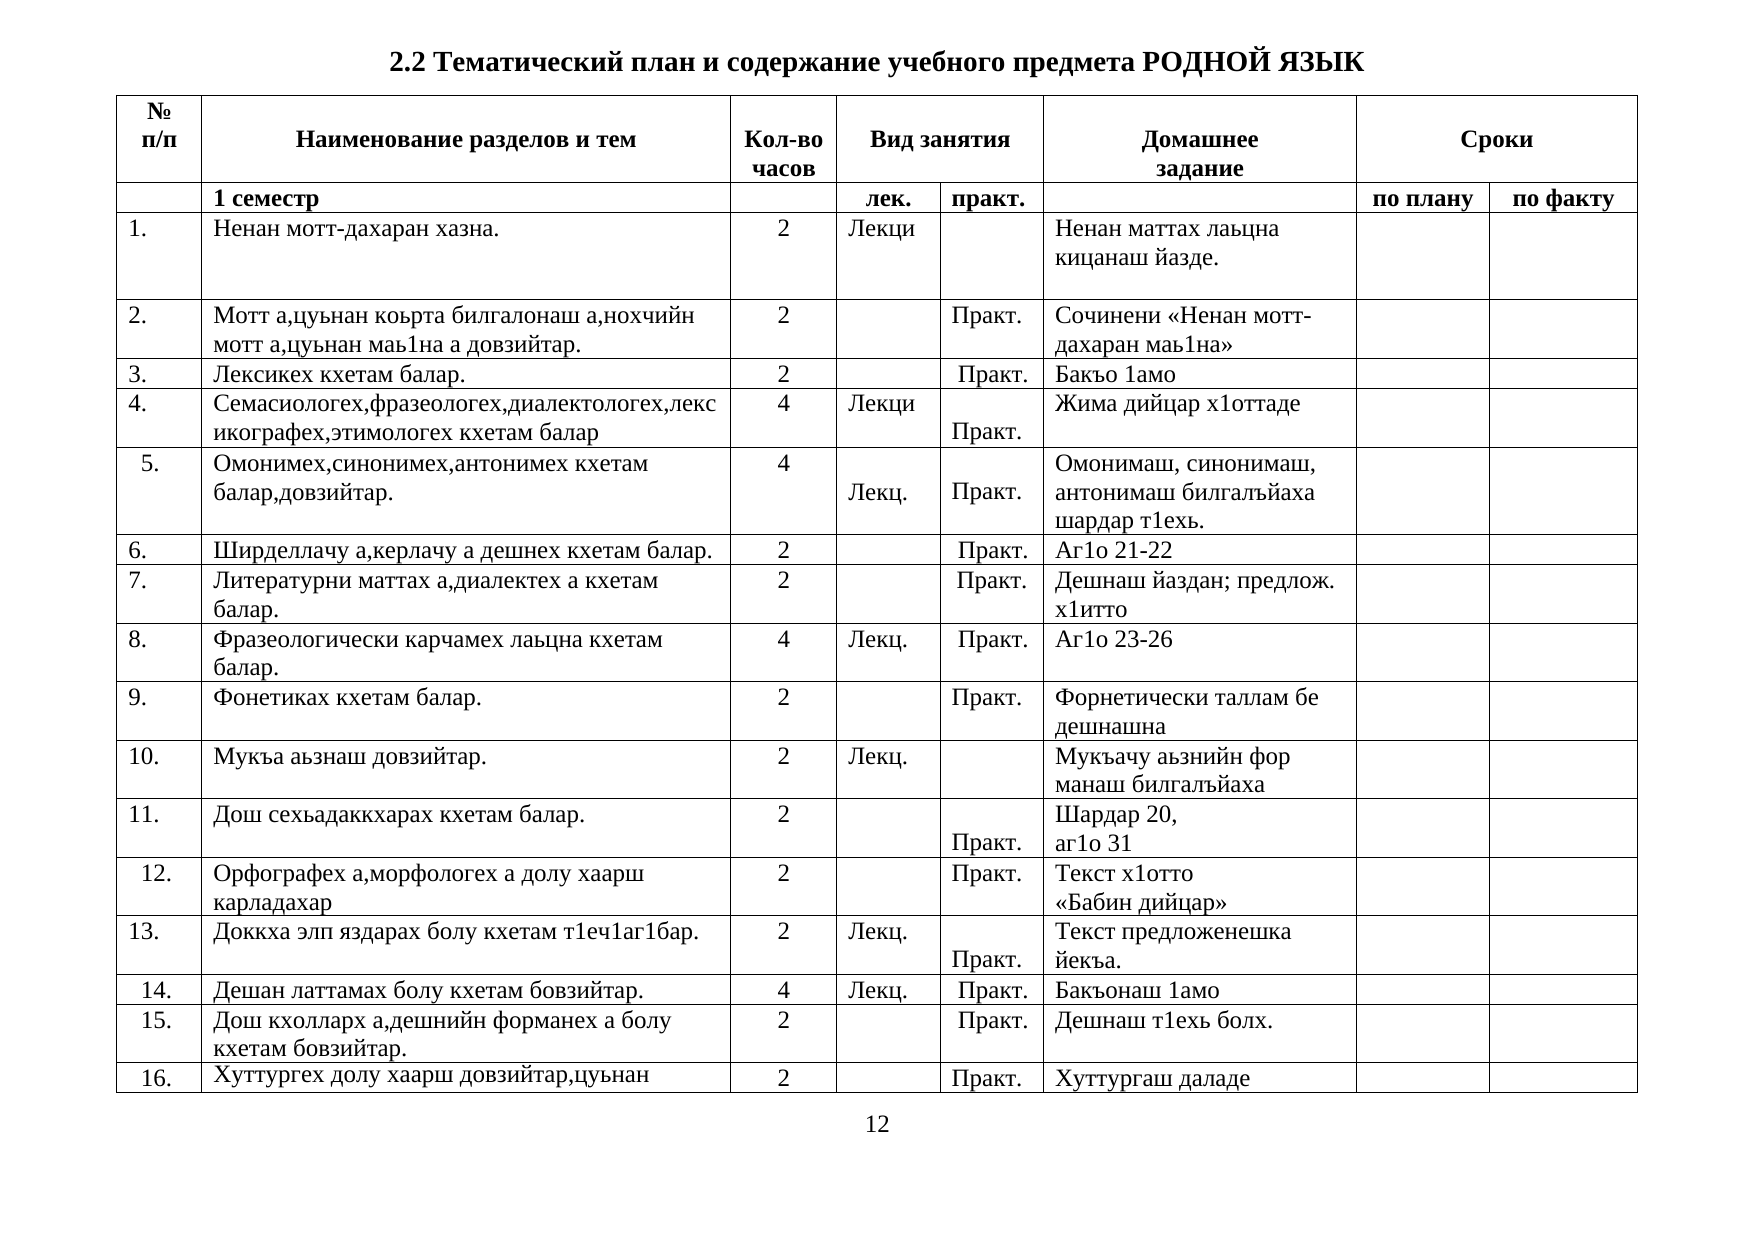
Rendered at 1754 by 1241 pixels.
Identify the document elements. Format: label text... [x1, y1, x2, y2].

table_cell Практ. [941, 858, 1043, 915]
table_cell 4 [731, 389, 836, 447]
table_cell [117, 1005, 201, 1062]
table_cell Практ. [941, 1005, 1043, 1062]
table_cell [1357, 858, 1489, 915]
table_cell [1357, 741, 1489, 798]
table_cell Лекц. [837, 916, 940, 974]
table_cell 2 [731, 213, 836, 299]
table_header № п/п [117, 96, 201, 182]
table_cell Аг1о 23-26 [1044, 624, 1356, 681]
table_cell Лексикех кхетам балар. [202, 359, 730, 387]
table_cell Дешнаш т1ехь болх. [1044, 1005, 1356, 1062]
table_cell Текст х1отто «Бабин дийцар» [1044, 858, 1356, 915]
table_cell Сочинени «Ненан мотт-дахаран маь1на» [1044, 300, 1356, 358]
table_cell [837, 359, 940, 387]
table_cell [117, 183, 201, 212]
table_cell Ненан маттах лаьцна кицанаш йазде. [1044, 213, 1356, 299]
table_cell [117, 858, 201, 915]
table_cell [1357, 448, 1489, 534]
table_cell Фонетиках кхетам балар. [202, 682, 730, 740]
table_cell 2 [731, 565, 836, 623]
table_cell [202, 1063, 730, 1092]
table_cell по плану [1357, 183, 1489, 212]
table_cell Дош сехьадаккхарах кхетам балар. [202, 799, 730, 857]
table_cell [117, 448, 201, 534]
table_cell 2 [731, 1063, 836, 1092]
table_cell Мукъа аьзнаш довзийтар. [202, 741, 730, 798]
table_cell [1357, 1005, 1489, 1062]
table_cell [1357, 359, 1489, 387]
table_cell [1490, 975, 1637, 1004]
table_cell Мотт а,цуьнан коьрта билгалонаш а,нохчийн мотт а,цуьнан маь1на а довзийтар. [202, 300, 730, 358]
table_cell [117, 535, 201, 564]
table_cell [1357, 535, 1489, 564]
table_cell Форнетически таллам бе дешнашна [1044, 682, 1356, 740]
table_cell [731, 183, 836, 212]
table_cell Дешнаш йаздан; предлож. х1итто [1044, 565, 1356, 623]
table_cell Практ. [941, 624, 1043, 681]
table_cell Бакъонаш 1амо [1044, 975, 1356, 1004]
table_cell 2 [731, 1005, 836, 1062]
table_cell Практ. [941, 1063, 1043, 1092]
table_cell 4 [731, 975, 836, 1004]
table_cell Лекц. [837, 448, 940, 534]
table_cell 2 [731, 916, 836, 974]
table_header Домашнее задание [1044, 96, 1356, 182]
table_cell [1490, 916, 1637, 974]
table_cell 4 [731, 624, 836, 681]
table_cell [837, 535, 940, 564]
table_cell Практ. [941, 389, 1043, 447]
table_cell [117, 359, 201, 387]
table_cell Фразеологически карчамех лаьцна кхетам балар. [202, 624, 730, 681]
table_cell [1044, 183, 1356, 212]
table_cell Практ. [941, 359, 1043, 387]
table_cell [941, 213, 1043, 299]
table_cell 2 [731, 535, 836, 564]
table_cell 2 [731, 858, 836, 915]
table_header Кол-во часов [731, 96, 836, 182]
table_cell [1357, 624, 1489, 681]
table_cell [1490, 858, 1637, 915]
table_cell [1490, 624, 1637, 681]
table_cell [1357, 565, 1489, 623]
table_cell Практ. [941, 682, 1043, 740]
table_cell Практ. [941, 916, 1043, 974]
table_cell [1357, 213, 1489, 299]
table_cell [1490, 741, 1637, 798]
table_cell Практ. [941, 535, 1043, 564]
table_cell [117, 624, 201, 681]
table_cell Практ. [941, 448, 1043, 534]
table_cell [1357, 1063, 1489, 1092]
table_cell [1044, 1063, 1356, 1092]
table_cell [1357, 975, 1489, 1004]
table_cell [117, 975, 201, 1004]
table_cell Жима дийцар х1оттаде [1044, 389, 1356, 447]
table_cell [117, 565, 201, 623]
table_cell [837, 300, 940, 358]
table_cell [1490, 359, 1637, 387]
table_cell [1490, 1063, 1637, 1092]
table_header Наименование разделов и тем [202, 96, 730, 182]
table_cell [117, 916, 201, 974]
table_cell Лекци [837, 213, 940, 299]
table_cell [1490, 565, 1637, 623]
table_cell [1357, 916, 1489, 974]
table_cell Дешан латтамах болу кхетам бовзийтар. [202, 975, 730, 1004]
table_cell 2 [731, 359, 836, 387]
table_cell [117, 300, 201, 358]
table_cell [1357, 682, 1489, 740]
table_cell Бакъо 1амо [1044, 359, 1356, 387]
table_cell 2 [731, 300, 836, 358]
table_cell [117, 389, 201, 447]
table_cell [837, 682, 940, 740]
table_cell Лекц. [837, 975, 940, 1004]
table_cell [837, 799, 940, 857]
table_cell 1 семестр [202, 183, 730, 212]
table_cell практ. [941, 183, 1043, 212]
table_cell [117, 682, 201, 740]
table_cell [837, 1005, 940, 1062]
table_cell Лекци [837, 389, 940, 447]
table_cell Семасиологех,фразеологех,диалектологех,лексикографех,этимологех кхетам балар [202, 389, 730, 447]
table_cell [1490, 1005, 1637, 1062]
table_cell [941, 741, 1043, 798]
table_cell [1357, 389, 1489, 447]
table_cell [1490, 389, 1637, 447]
table_cell Шардар 20, аг1о 31 [1044, 799, 1356, 857]
table_cell Ненан мотт-дахаран хазна. [202, 213, 730, 299]
table_cell [1490, 213, 1637, 299]
table_cell Практ. [941, 565, 1043, 623]
table_cell по факту [1490, 183, 1637, 212]
table_cell [837, 858, 940, 915]
table_cell [1490, 682, 1637, 740]
table_cell Мукъачу аьзнийн фор манаш билгалъйаха [1044, 741, 1356, 798]
table_cell Дош кхолларх а,дешнийн форманех а болу кхетам бовзийтар. [202, 1005, 730, 1062]
table_cell [117, 741, 201, 798]
table_cell [117, 213, 201, 299]
table_cell [837, 565, 940, 623]
table_cell Омонимех,синонимех,антонимех кхетам балар,довзийтар. [202, 448, 730, 534]
table_cell 2 [731, 682, 836, 740]
table_cell Практ. [941, 799, 1043, 857]
table_cell [837, 1063, 940, 1092]
table_cell Литературни маттах а,диалектех а кхетам балар. [202, 565, 730, 623]
table_cell [1490, 300, 1637, 358]
table_cell Текст предложенешка йекъа. [1044, 916, 1356, 974]
table_cell Доккха элп яздарах болу кхетам т1еч1аг1бар. [202, 916, 730, 974]
text 2.2 Тематический план и содержание учебного предмета РОДНОЙ ЯЗЫК [118, 44, 1636, 78]
table_cell 2 [731, 741, 836, 798]
table_cell Ширделлачу а,керлачу а дешнех кхетам балар. [202, 535, 730, 564]
table_cell 2 [731, 799, 836, 857]
table_cell 4 [731, 448, 836, 534]
table_cell лек. [837, 183, 940, 212]
table_cell Лекц. [837, 741, 940, 798]
table_cell [117, 1063, 201, 1092]
table_cell Орфографех а,морфологех а долу хаарш карладахар [202, 858, 730, 915]
table_cell [1490, 535, 1637, 564]
table_cell [1357, 300, 1489, 358]
table_header Вид занятия [837, 96, 1043, 182]
table_cell Лекц. [837, 624, 940, 681]
table_cell [1357, 799, 1489, 857]
table_cell Омонимаш, синонимаш, антонимаш билгалъйаха шардар т1ехь. [1044, 448, 1356, 534]
table_cell Практ. [941, 975, 1043, 1004]
table_cell [1490, 448, 1637, 534]
table_cell Практ. [941, 300, 1043, 358]
table_cell [117, 799, 201, 857]
table_header Сроки [1357, 96, 1637, 182]
table_cell Аг1о 21-22 [1044, 535, 1356, 564]
table_cell [1490, 799, 1637, 857]
